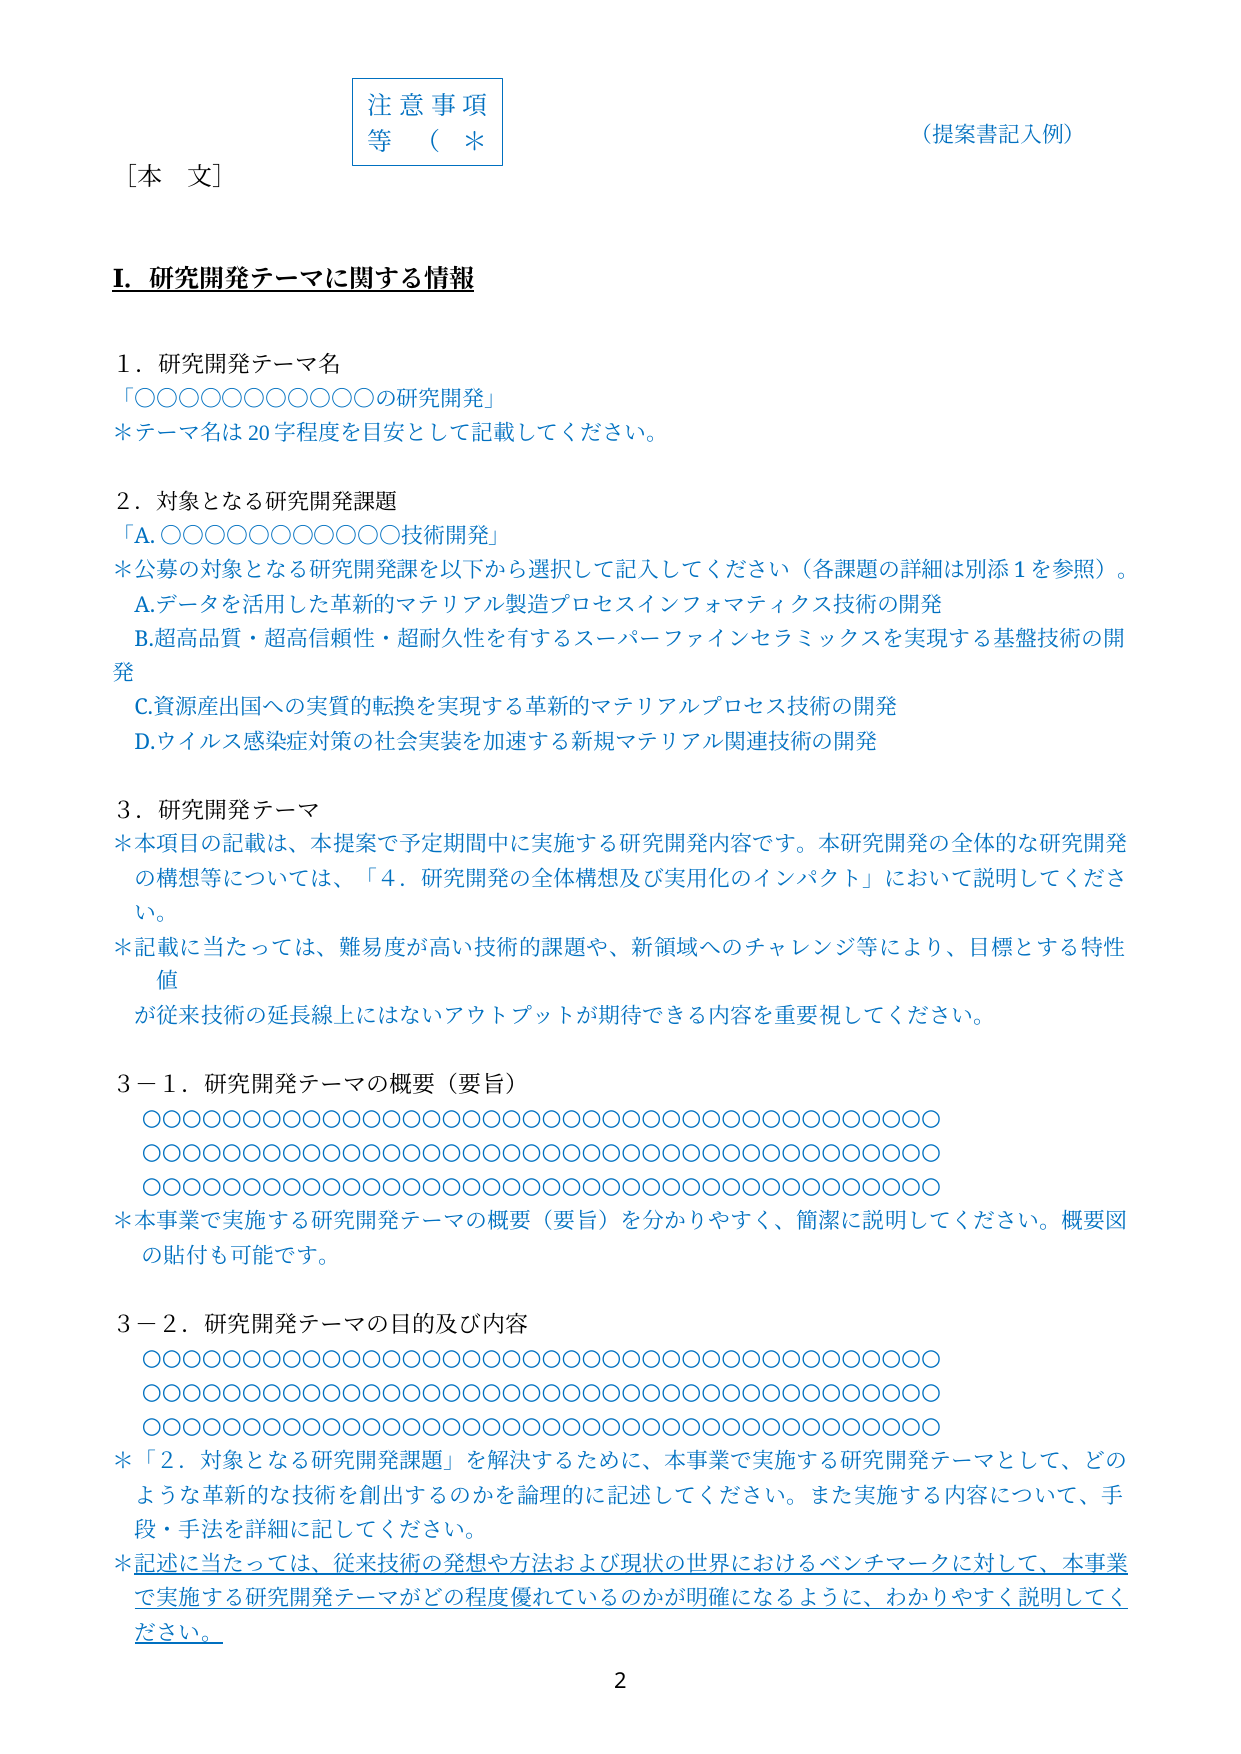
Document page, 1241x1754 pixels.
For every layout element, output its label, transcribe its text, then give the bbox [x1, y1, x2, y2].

text Ⅰ．研究開発テーマに関する情報 [112, 243, 1128, 311]
text ３－１．研究開発テーマの概要（要旨） [112, 1065, 1128, 1099]
text ３－２．研究開発テーマの目的及び内容 [112, 1305, 1128, 1339]
text D.ウイルス感染症対策の社会実装を加速する新規マテリアル関連技術の開発 [112, 722, 1128, 757]
text ＊記載に当たっては、難易度が高い技術的課題や、新領域へのチャレンジ等により、目標とする特性値 [112, 928, 1128, 997]
text ○○○○○○○○○○○○○○○○○○○○○○○○○○○○○○○○○○○○○○○○ [142, 1134, 1128, 1168]
text ＊公募の対象となる研究開発課を以下から選択して記入してください（各課題の詳細は別添1を参照）。 [112, 551, 1128, 585]
text A.データを活用した革新的マテリアル製造プロセスインフォマティクス技術の開発 [112, 585, 1128, 620]
text ○○○○○○○○○○○○○○○○○○○○○○○○○○○○○○○○○○○○○○○○ [142, 1339, 1128, 1374]
text ○○○○○○○○○○○○○○○○○○○○○○○○○○○○○○○○○○○○○○○○ [142, 1168, 1128, 1202]
text １．研究開発テーマ名 [112, 346, 1128, 380]
text ＊記述に当たっては、従来技術の発想や方法および現状の世界におけるベンチマークに対して、本事業で実施する研究開発テーマがどの程度優れているのかが明確になるように、わかりやすく説明してください。 [112, 1545, 1128, 1648]
text ＊本項目の記載は、本提案で予定期間中に実施する研究開発内容です。本研究開発の全体的な研究開発 [112, 825, 1128, 859]
text C.資源産出国への実質的転換を実現する革新的マテリアルプロセス技術の開発 [112, 688, 1128, 722]
text の構想等については、「４．研究開発の全体構想及び実用化のインパクト」において説明してください。 [134, 859, 1128, 928]
text ＊本事業で実施する研究開発テーマの概要（要旨）を分かりやすく、簡潔に説明してください。概要図の貼付も可能です。 [112, 1202, 1128, 1271]
text ２．対象となる研究開発課題 [112, 483, 1128, 517]
text ○○○○○○○○○○○○○○○○○○○○○○○○○○○○○○○○○○○○○○○○ [142, 1374, 1128, 1408]
text ［本 文］ [112, 140, 1128, 208]
text B.超高品質・超高信頼性・超耐久性を有するスーパーファインセラミックスを実現する基盤技術の開発 [112, 620, 1128, 688]
text 「A. 〇〇〇〇〇〇〇〇〇〇〇技術開発」 [112, 517, 1128, 551]
text ○○○○○○○○○○○○○○○○○○○○○○○○○○○○○○○○○○○○○○○○ [142, 1099, 1128, 1134]
text 「〇〇〇〇〇〇〇〇〇〇〇の研究開発」 [112, 380, 1128, 414]
text ３．研究開発テーマ [112, 791, 1128, 825]
text が従来技術の延長線上にはないアウトプットが期待できる内容を重要視してください。 [112, 997, 1128, 1031]
text ○○○○○○○○○○○○○○○○○○○○○○○○○○○○○○○○○○○○○○○○ [142, 1408, 1128, 1442]
text ＊「２．対象となる研究開発課題」を解決するために、本事業で実施する研究開発テーマとして、どのような革新的な技術を創出するのかを論理的に記述してください。また実施する内容について、手段・手法を詳細に記してください。 [112, 1442, 1128, 1545]
text ＊テーマ名は20字程度を目安として記載してください。 [112, 414, 1128, 448]
